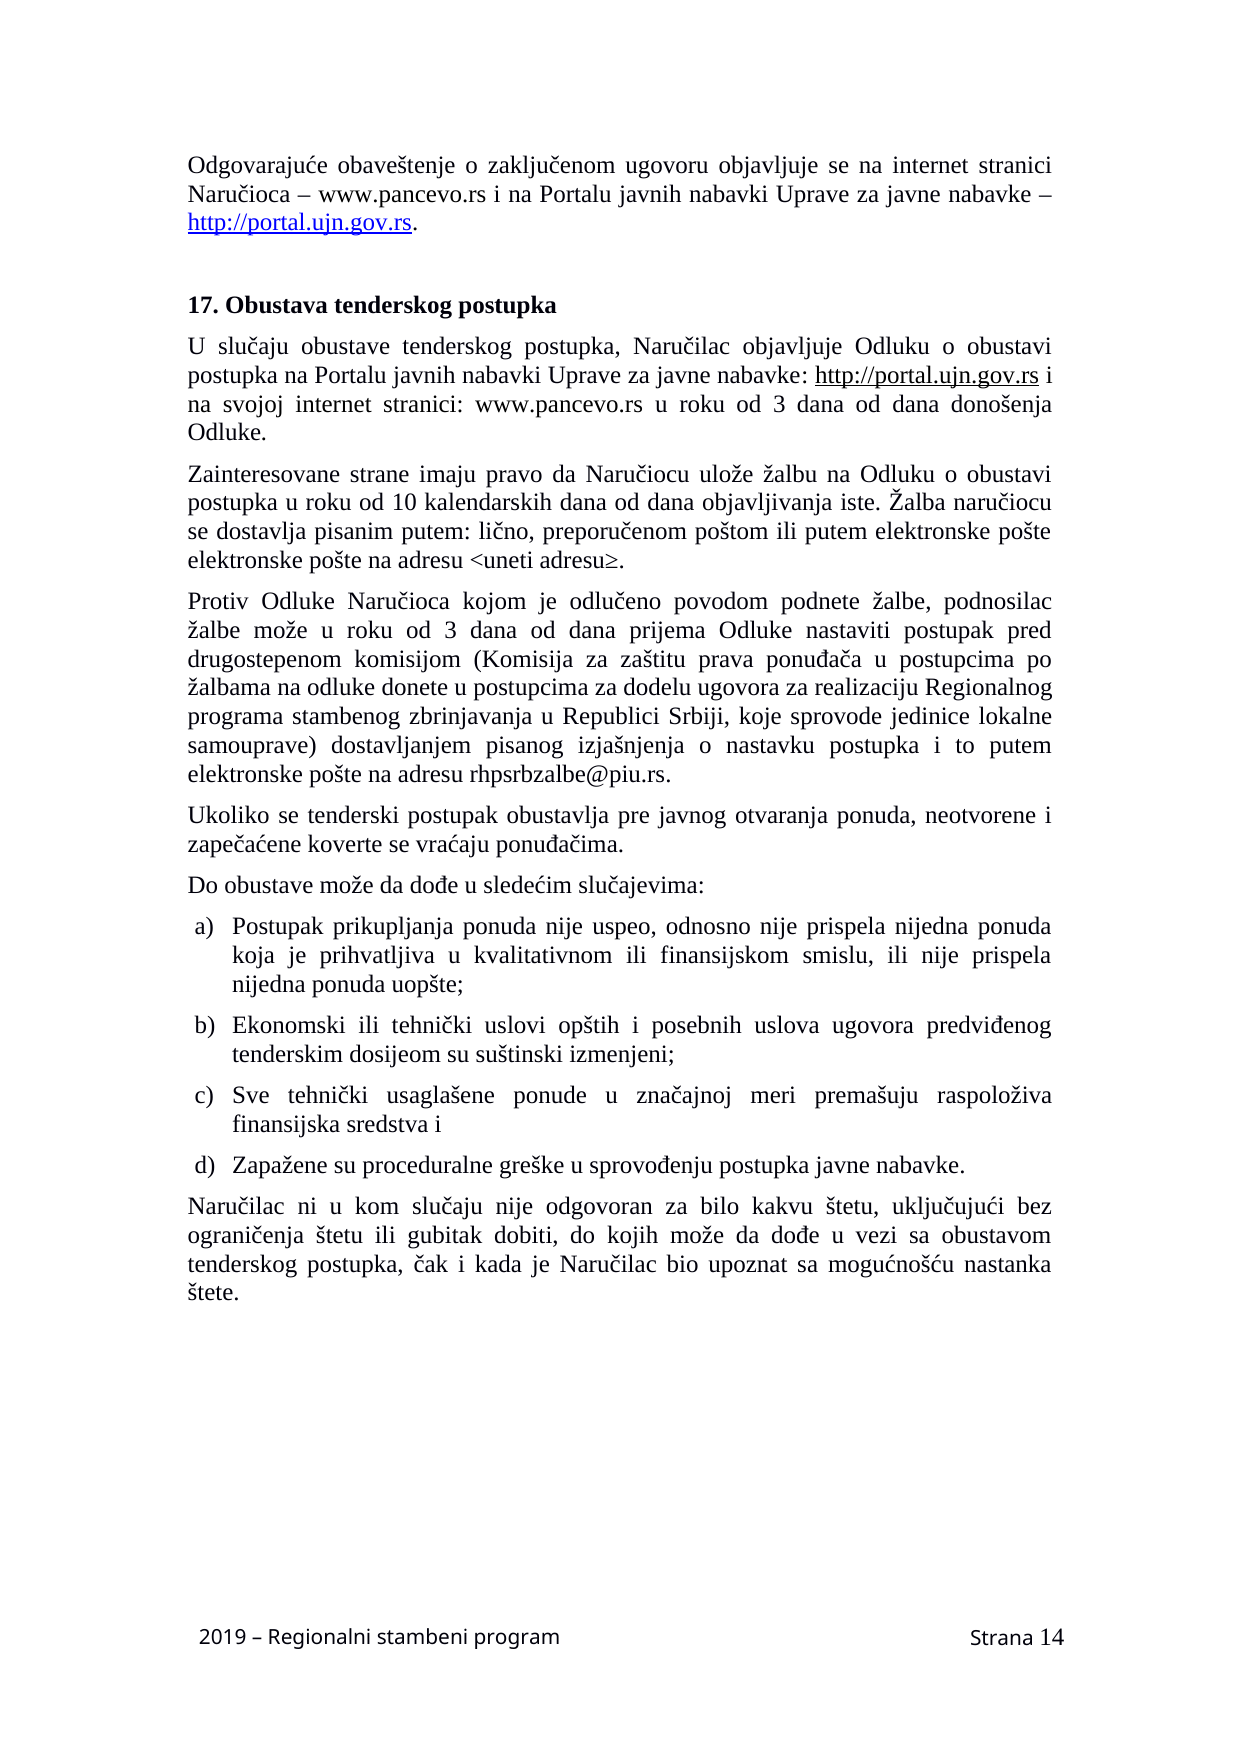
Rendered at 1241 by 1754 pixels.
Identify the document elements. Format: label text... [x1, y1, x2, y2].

text Ukoliko se tenderski postupak obustavlja pre javnog otvaranja ponuda, neotvorene i zapečaćene koverte se vraćaju ponuđačima. [187, 800, 1053, 857]
text Protiv Odluke Naručioca kojom je odlučeno povodom podnete žalbe, podnosilac žalbe može u roku od 3 dana od dana prijema Odluke nastaviti postupak pred drugostepenom komisijom (Komisija za zaštitu prava ponuđača u postupcima po žalbama na odluke donete u postupcima za dodelu ugovora za realizaciju Regionalnog programa stambenog zbrinjavanja u Republici Srbiji, koje sprovode jedinice lokalne samouprave) dostavljanjem pisanog izjašnjenja o nastavku postupka i to putem elektronske pošte na adresu rhpsrbzalbe@piu.rs. [187, 586, 1053, 787]
text Do obustave može da dođe u sledećim slučajevima: [187, 870, 1053, 899]
text U slučaju obustave tenderskog postupka, Naručilac objavljuje Odluku o obustavi postupka na Portalu javnih nabavki Uprave za javne nabavke: http://portal.ujn.gov.rs i na svojoj internet stranici: www.pancevo.rs u roku od 3 dana od dana donošenja Odluke. [187, 331, 1053, 446]
list Zapažene su proceduralne greške u sprovođenju postupka javne nabavke. [194, 1150, 1053, 1179]
list Postupak prikupljanja ponuda nije uspeo, odnosno nije prispela nijedna ponuda koja je prihvatljiva u kvalitativnom ili finansijskom smislu, ili nije prispela nijedna ponuda uopšte; [194, 911, 1053, 997]
list Obustava tenderskog postupka [187, 290, 1053, 319]
text Zainteresovane strane imaju pravo da Naručiocu ulože žalbu na Odluku o obustavi postupka u roku od 10 kalendarskih dana od dana objavljivanja iste. Žalba naručiocu se dostavlja pisanim putem: lično, preporučenom poštom ili putem elektronske pošte elektronske pošte na adresu <uneti adresu≥. [187, 459, 1053, 574]
list Sve tehnički usaglašene ponude u značajnoj meri premašuju raspoloživa finansijska sredstva i [194, 1080, 1053, 1137]
list Ekonomski ili tehnički uslovi opštih i posebnih uslova ugovora predviđenog tenderskim dosijeom su suštinski izmenjeni; [194, 1010, 1053, 1067]
text Naručilac ni u kom slučaju nije odgovoran za bilo kakvu štetu, uključujući bez ograničenja štetu ili gubitak dobiti, do kojih može da dođe u vezi sa obustavom tenderskog postupka, čak i kada je Naručilac bio upoznat sa mogućnošću nastanka štete. [187, 1191, 1053, 1306]
text Odgovarajuće obaveštenje o zaključenom ugovoru objavljuje se na internet stranici Naručioca – www.pancevo.rs i na Portalu javnih nabavki Uprave za javne nabavke – http://portal.ujn.gov.rs. [187, 150, 1053, 236]
